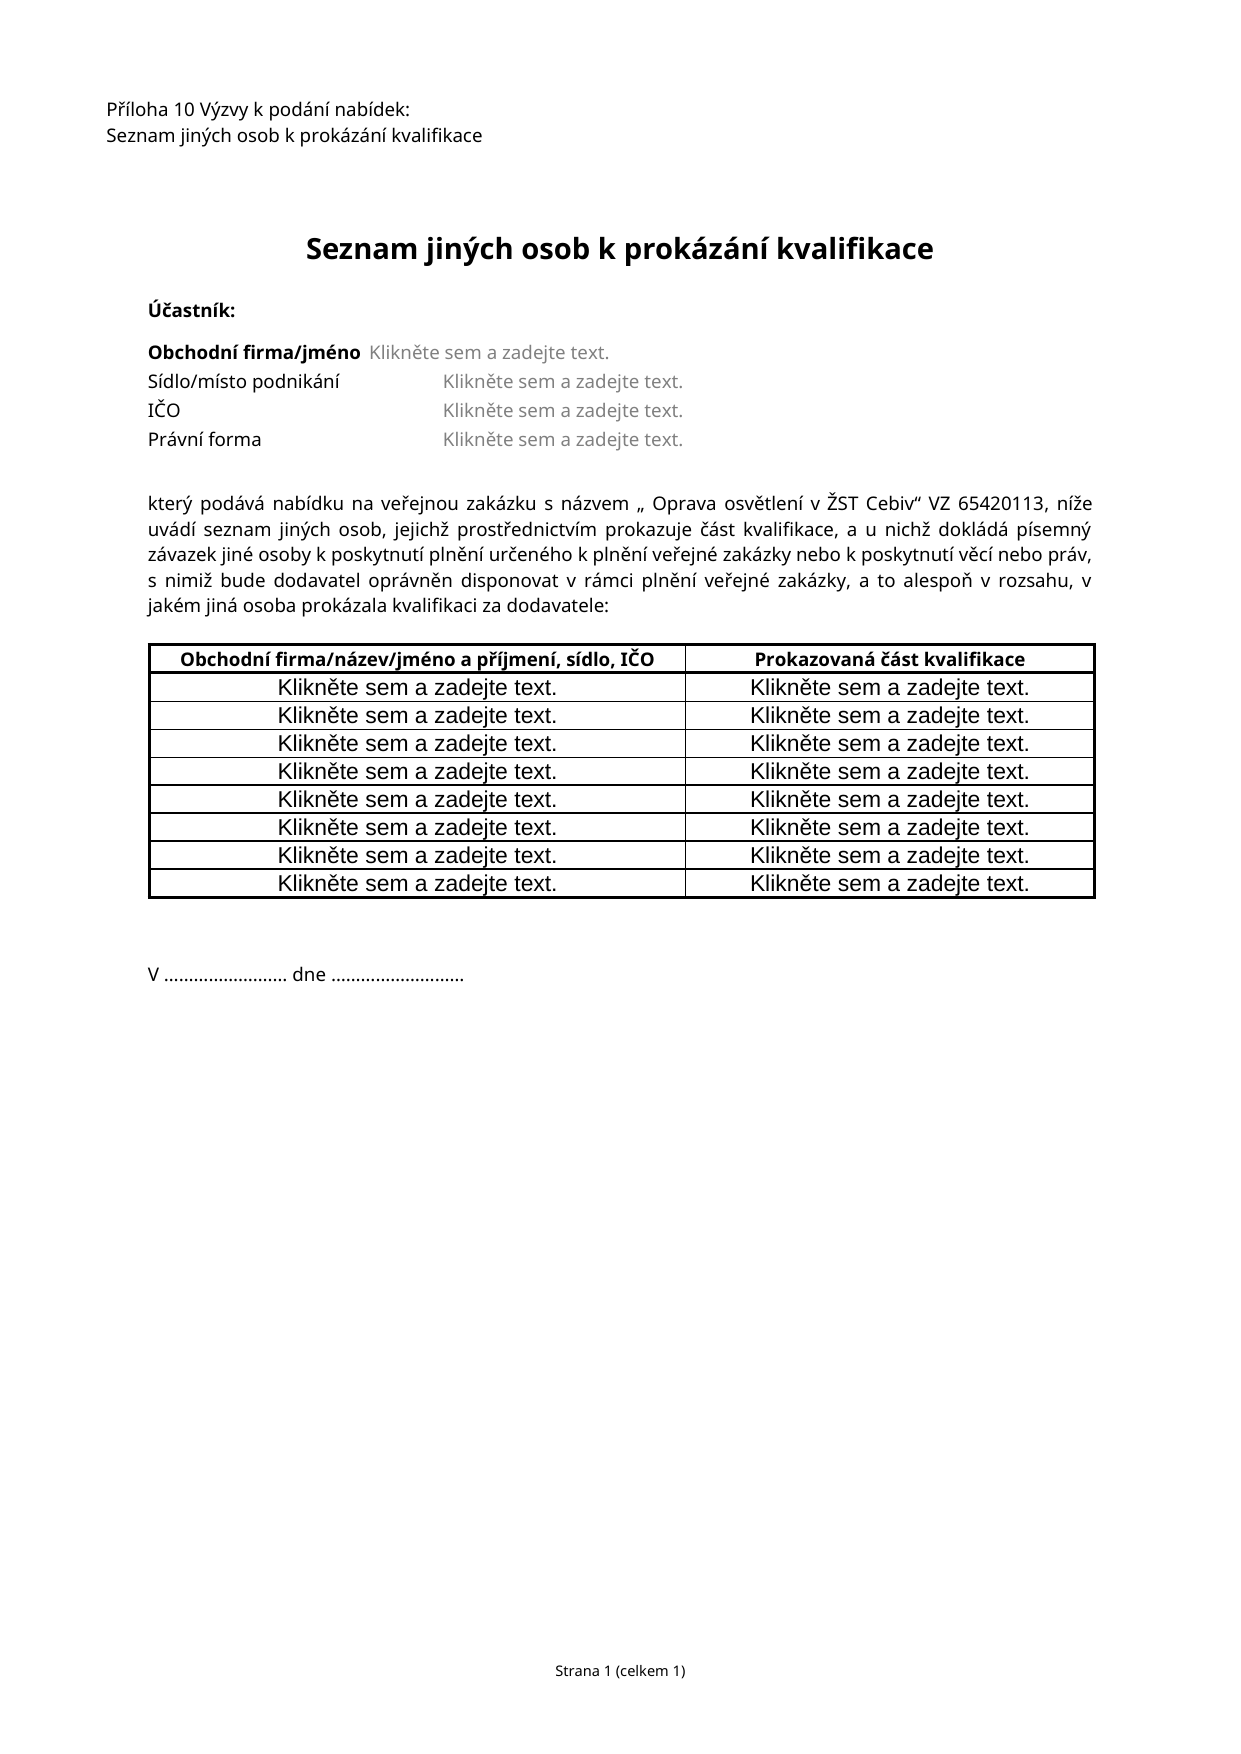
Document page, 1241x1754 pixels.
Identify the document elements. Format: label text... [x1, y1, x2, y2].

text Obchodní firma/jméno [148, 336, 1093, 365]
text který podává nabídku na veřejnou zakázku s názvem „ Oprava osvětlení v ŽST Cebiv“ VZ 65420113, níže uvádí seznam jiných osob, jejichž prostřednictvím prokazuje část kvalifikace, a u nichž dokládá písemný závazek jiné osoby k poskytnutí plnění určeného k plnění veřejné zakázky nebo k poskytnutí věcí nebo práv, s nimiž bude dodavatel oprávněn disponovat v rámci plnění veřejné zakázky, a to alespoň v rozsahu, v jakém jiná osoba prokázala kvalifikaci za dodavatele: [148, 490, 1093, 618]
title Seznam jiných osob k prokázání kvalifikace [148, 228, 1093, 268]
text Právní forma [148, 423, 1093, 452]
text V ………………….… dne ……………………… [148, 957, 1092, 987]
table_header Obchodní firma/název/jméno a příjmení, sídlo, IČO [151, 646, 685, 671]
table_header Prokazovaná část kvalifikace [686, 646, 1093, 671]
text Účastník: [148, 293, 1093, 324]
text IČO [148, 394, 1093, 423]
text Sídlo/místo podnikání [148, 365, 1093, 394]
